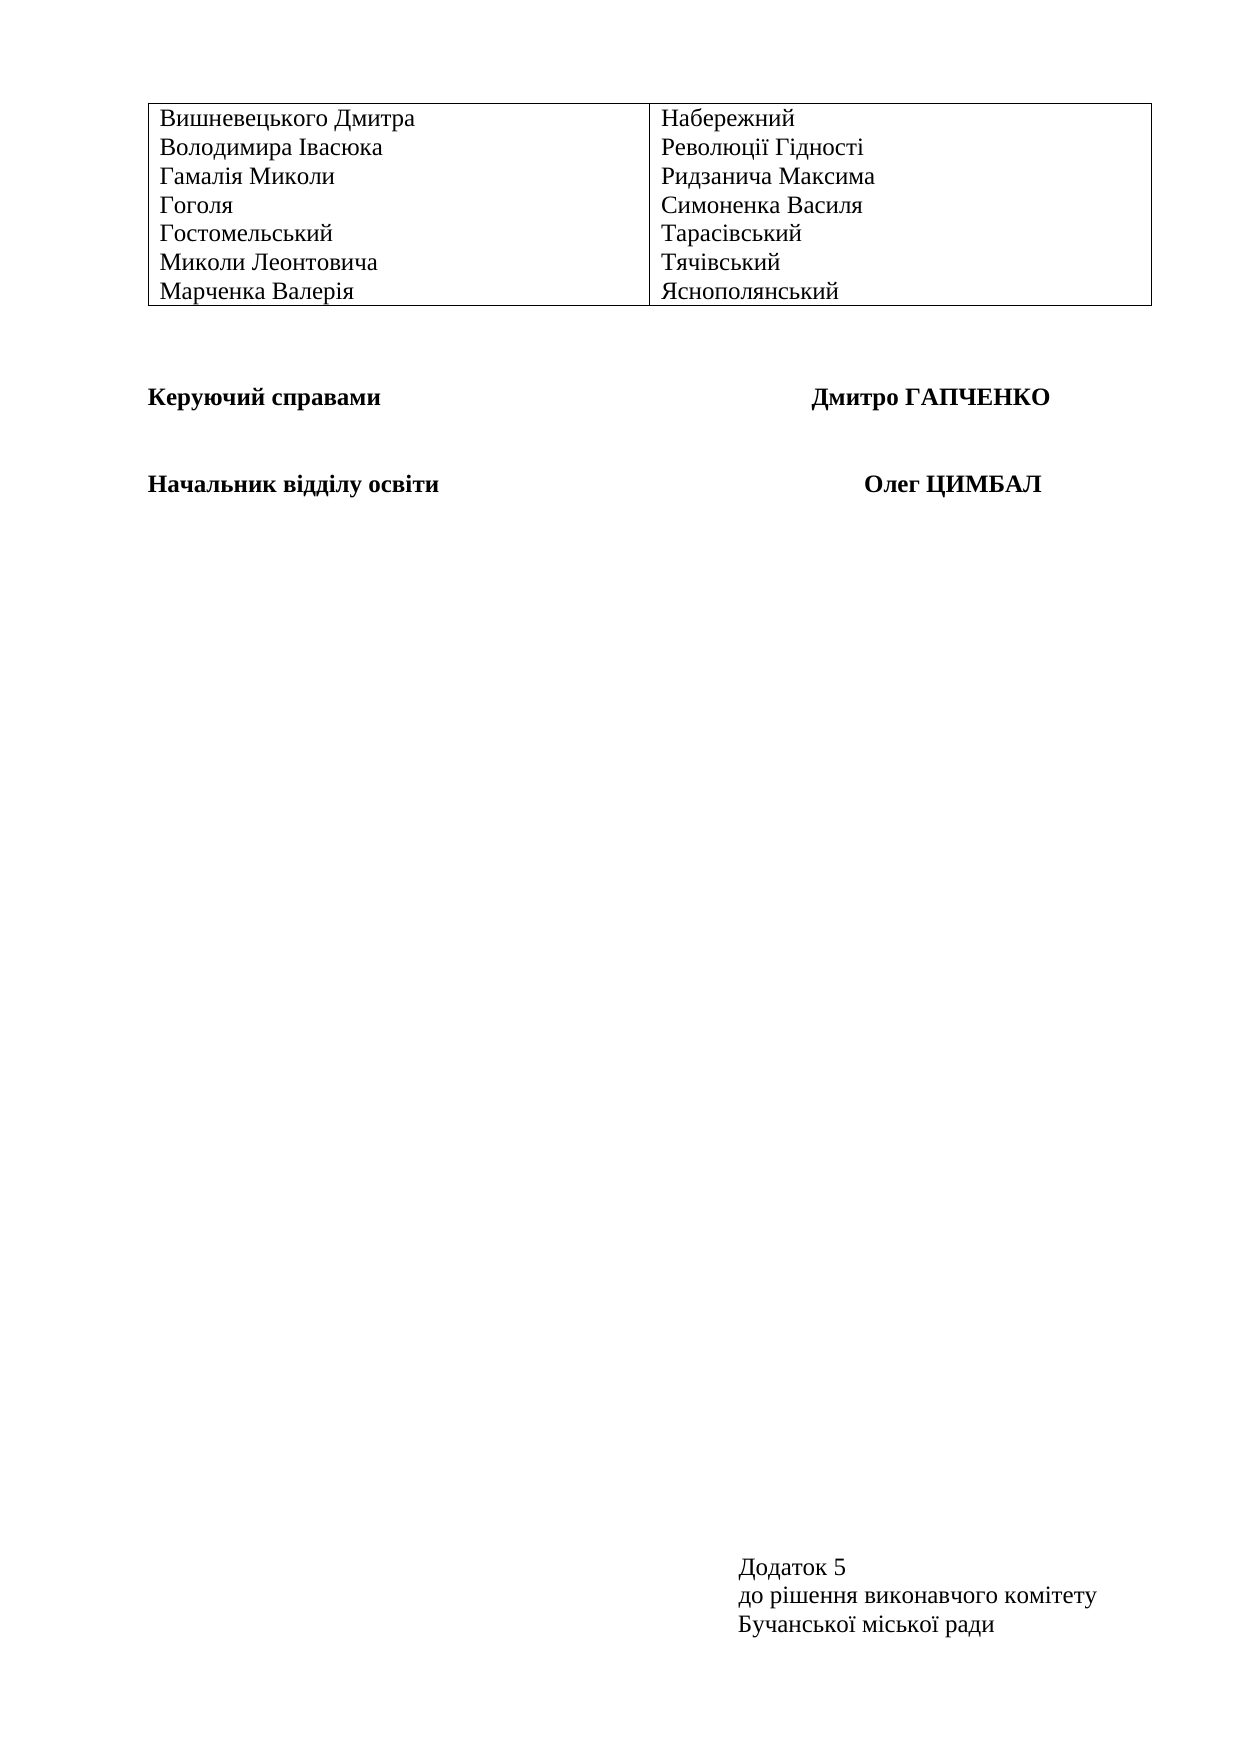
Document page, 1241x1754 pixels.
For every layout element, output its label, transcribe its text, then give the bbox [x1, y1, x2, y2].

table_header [149, 104, 649, 305]
text Бучанської міської ради [738, 1609, 1152, 1638]
text Додаток 5 до рішення виконавчого комітету [738, 1552, 1152, 1609]
text Керуючий справами Дмитро ГАПЧЕНКО [148, 382, 1152, 411]
text Начальник відділу освіти Олег ЦИМБАЛ [148, 469, 1152, 497]
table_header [650, 104, 1151, 305]
